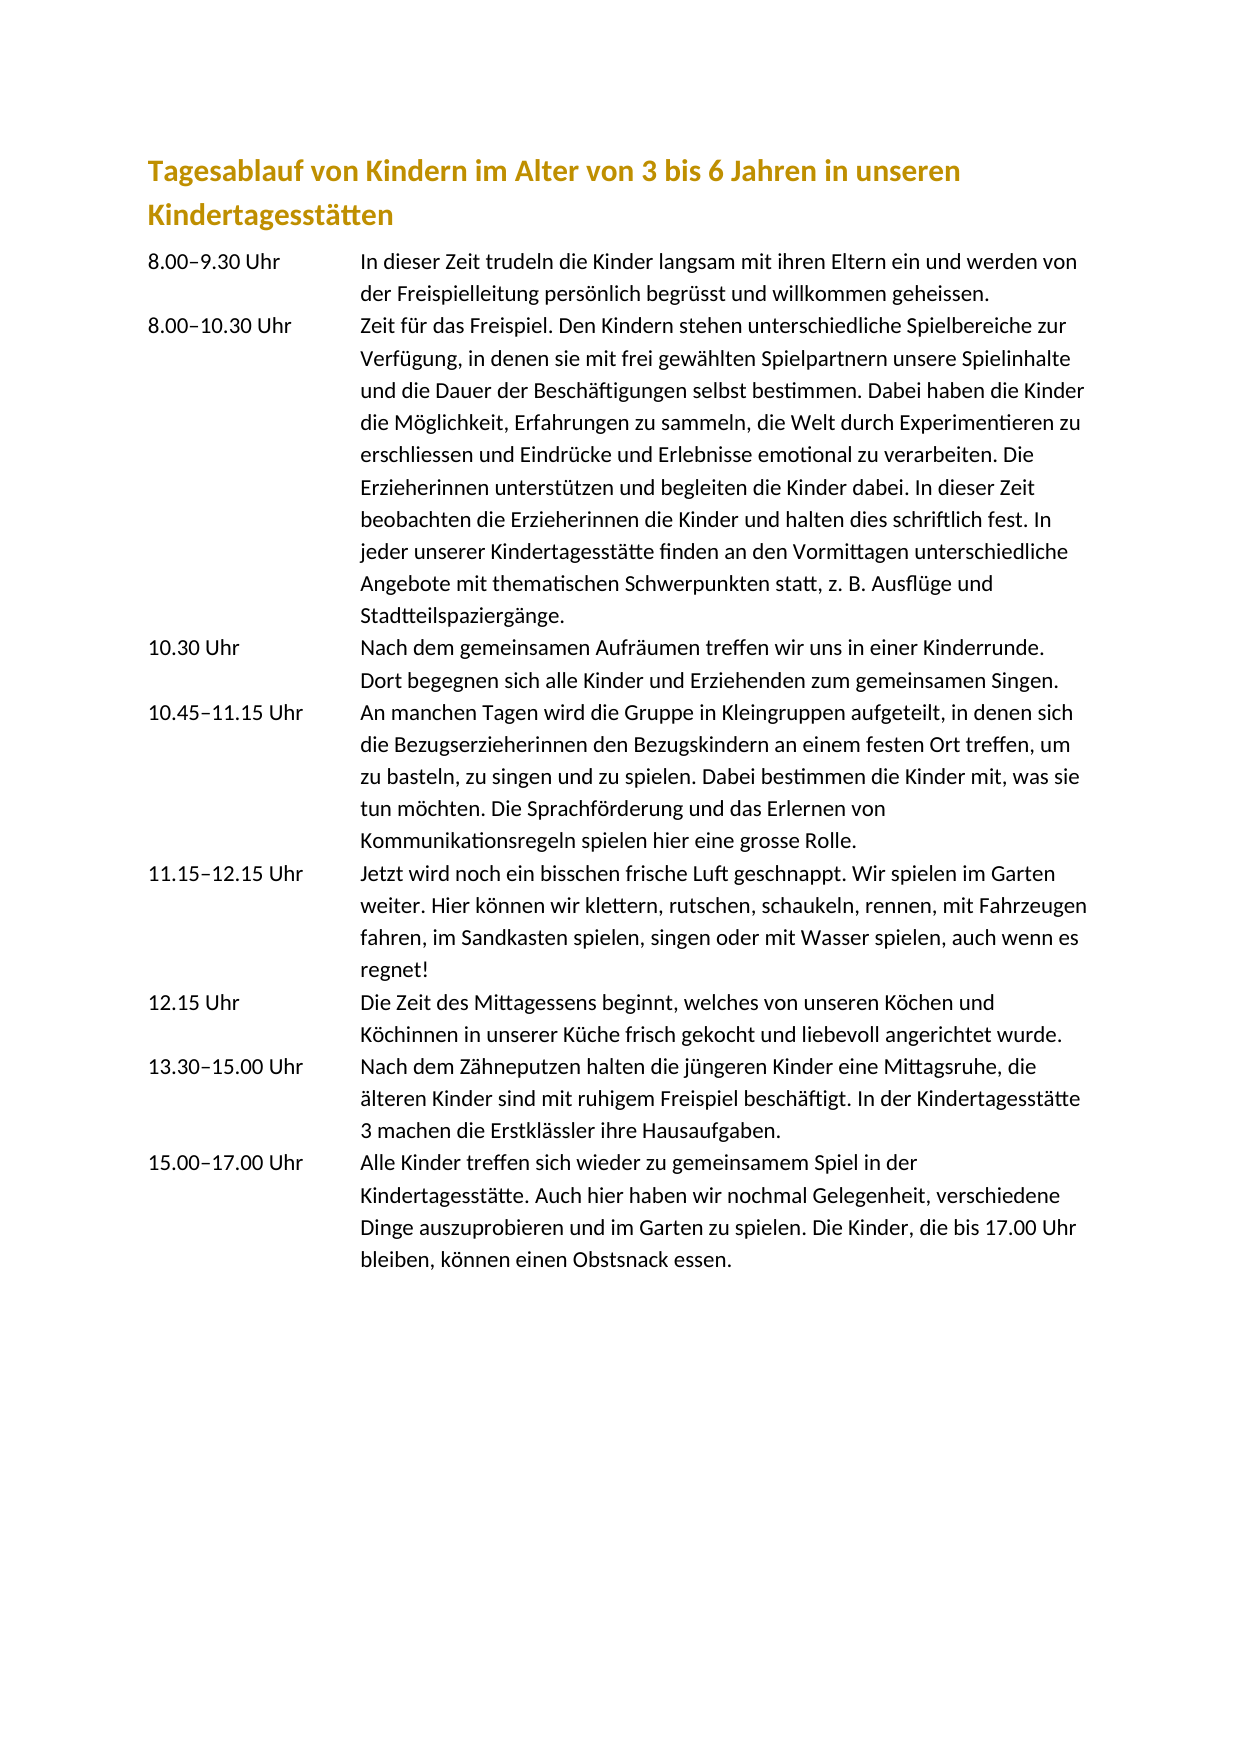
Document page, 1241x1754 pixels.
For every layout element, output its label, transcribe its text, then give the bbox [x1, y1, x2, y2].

text 13.30–15.00 Uhr Nach dem Zähneputzen halten die jüngeren Kinder eine Mittagsruhe, die älteren Kinder sind mit ruhigem Freispiel beschäftigt. In der Kindertagesstätte 3 machen die Erstklässler ihre Hausaufgaben. [148, 1052, 1093, 1144]
text 10.30 Uhr Nach dem gemeinsamen Aufräumen treffen wir uns in einer Kinderrunde. Dort begegnen sich alle Kinder und Erziehenden zum gemeinsamen Singen. [148, 633, 1093, 694]
text 8.00–9.30 Uhr In dieser Zeit trudeln die Kinder langsam mit ihren Eltern ein und werden von der Freispielleitung persönlich begrüsst und willkommen geheissen. [148, 247, 1093, 307]
text 15.00–17.00 Uhr Alle Kinder treffen sich wieder zu gemeinsamem Spiel in der Kindertagesstätte. Auch hier haben wir nochmal Gelegenheit, verschiedene Dinge auszuprobieren und im Garten zu spielen. Die Kinder, die bis 17.00 Uhr bleiben, können einen Obstsnack essen. [148, 1148, 1093, 1273]
text 11.15–12.15 Uhr Jetzt wird noch ein bisschen frische Luft geschnappt. Wir spielen im Garten weiter. Hier können wir klettern, rutschen, schaukeln, rennen, mit Fahrzeugen fahren, im Sandkasten spielen, singen oder mit Wasser spielen, auch wenn es regnet! [148, 859, 1093, 983]
text Tagesablauf von Kindern im Alter von 3 bis 6 Jahren in unseren Kindertagesstätten [148, 151, 1093, 233]
text 10.45–11.15 Uhr An manchen Tagen wird die Gruppe in Kleingruppen aufgeteilt, in denen sich die Bezugserzieherinnen den Bezugskindern an einem festen Ort treffen, um zu basteln, zu singen und zu spielen. Dabei bestimmen die Kinder mit, was sie tun möchten. Die Sprachförderung und das Erlernen von Kommunikationsregeln spielen hier eine grosse Rolle. [148, 698, 1093, 855]
text 12.15 Uhr Die Zeit des Mittagessens beginnt, welches von unseren Köchen und Köchinnen in unserer Küche frisch gekocht und liebevoll angerichtet wurde. [148, 988, 1093, 1048]
text 8.00–10.30 Uhr Zeit für das Freispiel. Den Kindern stehen unterschiedliche Spielbereiche zur Verfügung, in denen sie mit frei gewählten Spielpartnern unsere Spielinhalte und die Dauer der Beschäftigungen selbst bestimmen. Dabei haben die Kinder die Möglichkeit, Erfahrungen zu sammeln, die Welt durch Experimentieren zu erschliessen und Eindrücke und Erlebnisse emotional zu verarbeiten. Die Erzieherinnen unterstützen und begleiten die Kinder dabei. In dieser Zeit beobachten die Erzieherinnen die Kinder und halten dies schriftlich fest. In jeder unserer Kindertagesstätte finden an den Vormittagen unterschiedliche Angebote mit thematischen Schwerpunkten statt, z. B. Ausflüge und Stadtteilspaziergänge. [148, 312, 1093, 629]
